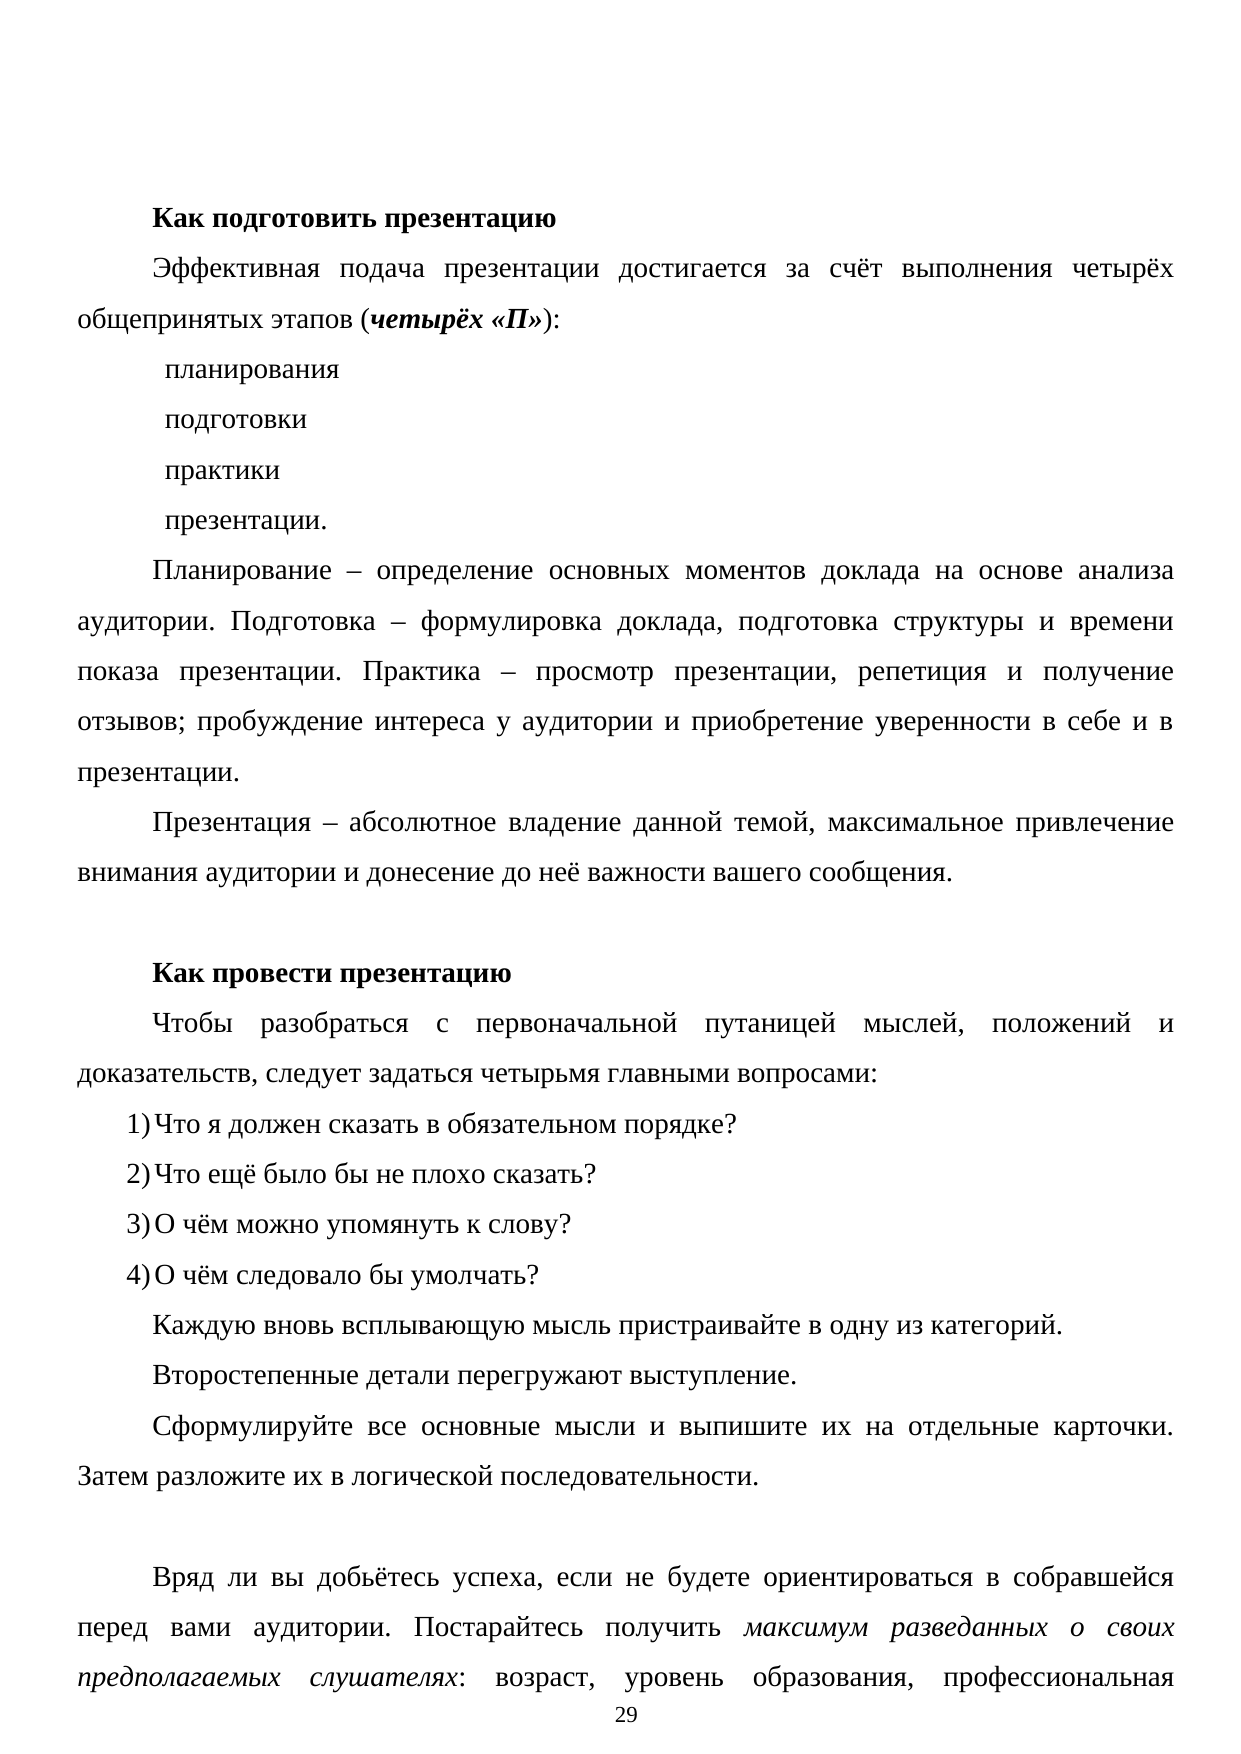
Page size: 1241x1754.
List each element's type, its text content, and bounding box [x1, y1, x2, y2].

text Как провести презентацию [77, 955, 1175, 988]
list презентации. [126, 502, 1175, 536]
text Каждую вновь всплывающую мысль пристраивайте в одну из категорий. [77, 1307, 1175, 1341]
text Как подготовить презентацию [77, 200, 1175, 234]
list подготовки [126, 402, 1175, 435]
list О чём следовало бы умолчать? [126, 1257, 1175, 1290]
text Презентация – абсолютное владение данной темой, максимальное привлечение внимания аудитории и донесение до неё важности вашего сообщения. [77, 804, 1175, 888]
text Эффективная подача презентации достигается за счёт выполнения четырёх общепринятых этапов (четырёх «П»): [77, 251, 1175, 334]
list планирования [126, 351, 1175, 385]
list Что я должен сказать в обязательном порядке? [126, 1106, 1175, 1139]
text Планирование – определение основных моментов доклада на основе анализа аудитории. Подготовка – формулировка доклада, подготовка структуры и времени показа презентации. Практика – просмотр презентации, репетиция и получение отзывов; пробуждение интереса у аудитории и приобретение уверенности в себе и в презентации. [77, 552, 1175, 787]
text Второстепенные детали перегружают выступление. [77, 1357, 1175, 1391]
list О чём можно упомянуть к слову? [126, 1207, 1175, 1240]
text Сформулируйте все основные мысли и выпишите их на отдельные карточки. Затем разложите их в логической последовательности. [77, 1408, 1175, 1492]
list Что ещё было бы не плохо сказать? [126, 1156, 1175, 1190]
list практики [126, 452, 1175, 485]
text Чтобы разобраться с первоначальной путаницей мыслей, положений и доказательств, следует задаться четырьмя главными вопросами: [77, 1005, 1175, 1089]
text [77, 1559, 1175, 1693]
